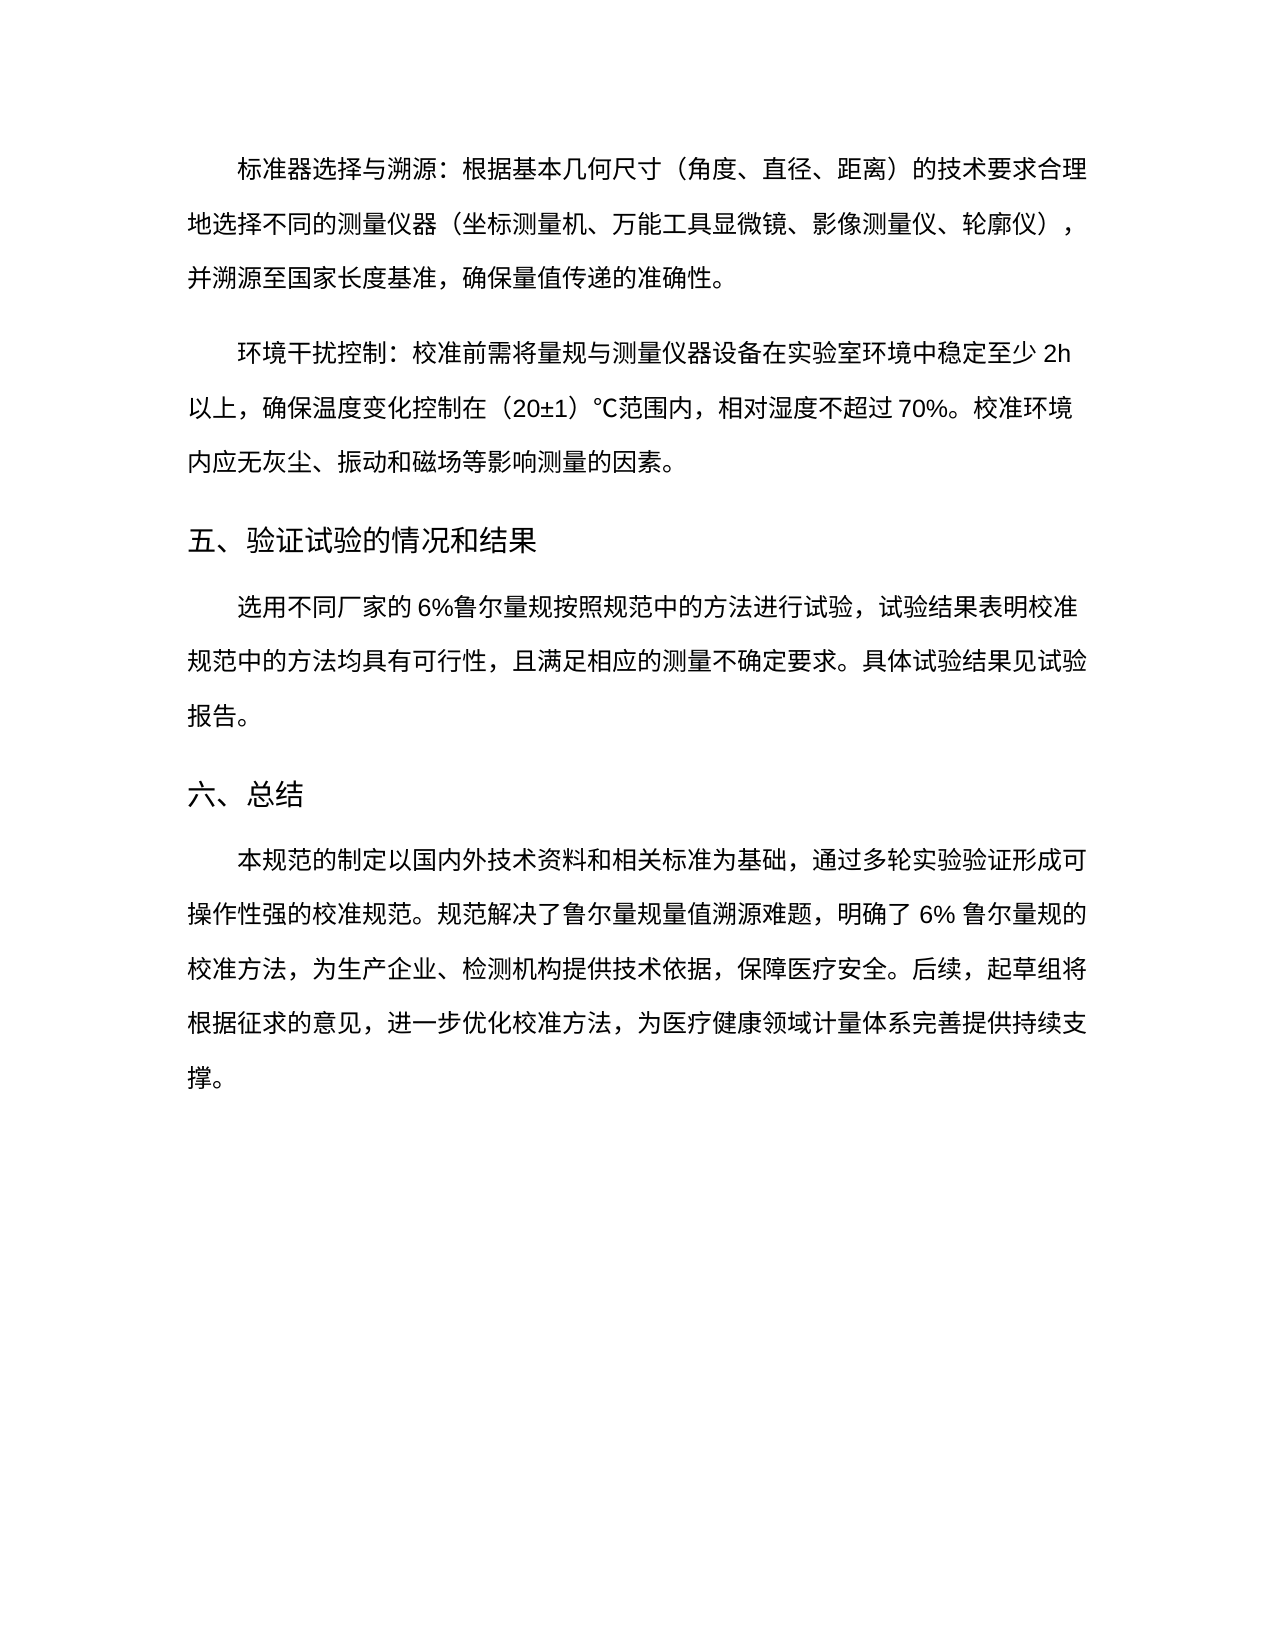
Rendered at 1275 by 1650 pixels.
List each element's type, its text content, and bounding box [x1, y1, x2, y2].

text 五、验证试验的情况和结果 [187, 518, 1087, 560]
text 标准器选择与溯源：根据基本几何尺寸（角度、直径、距离）的技术要求合理地选择不同的测量仪器（坐标测量机、万能工具显微镜、影像测量仪、轮廓仪），并溯源至国家长度基准，确保量值传递的准确性。 [187, 150, 1087, 295]
text 本规范的制定以国内外技术资料和相关标准为基础，通过多轮实验验证形成可操作性强的校准规范。规范解决了鲁尔量规量值溯源难题，明确了 6% 鲁尔量规的校准方法，为生产企业、检测机构提供技术依据，保障医疗安全。后续，起草组将根据征求的意见，进一步优化校准方法，为医疗健康领域计量体系完善提供持续支撑。 [187, 841, 1087, 1094]
text 选用不同厂家的6%鲁尔量规按照规范中的方法进行试验，试验结果表明校准规范中的方法均具有可行性，且满足相应的测量不确定要求。具体试验结果见试验报告。 [187, 587, 1087, 732]
text 六、总结 [187, 771, 1087, 813]
text 环境干扰控制：校准前需将量规与测量仪器设备在实验室环境中稳定至少 2h 以上，确保温度变化控制在（20±1）℃范围内，相对湿度不超过70%。校准环境内应无灰尘、振动和磁场等影响测量的因素。 [187, 334, 1087, 479]
